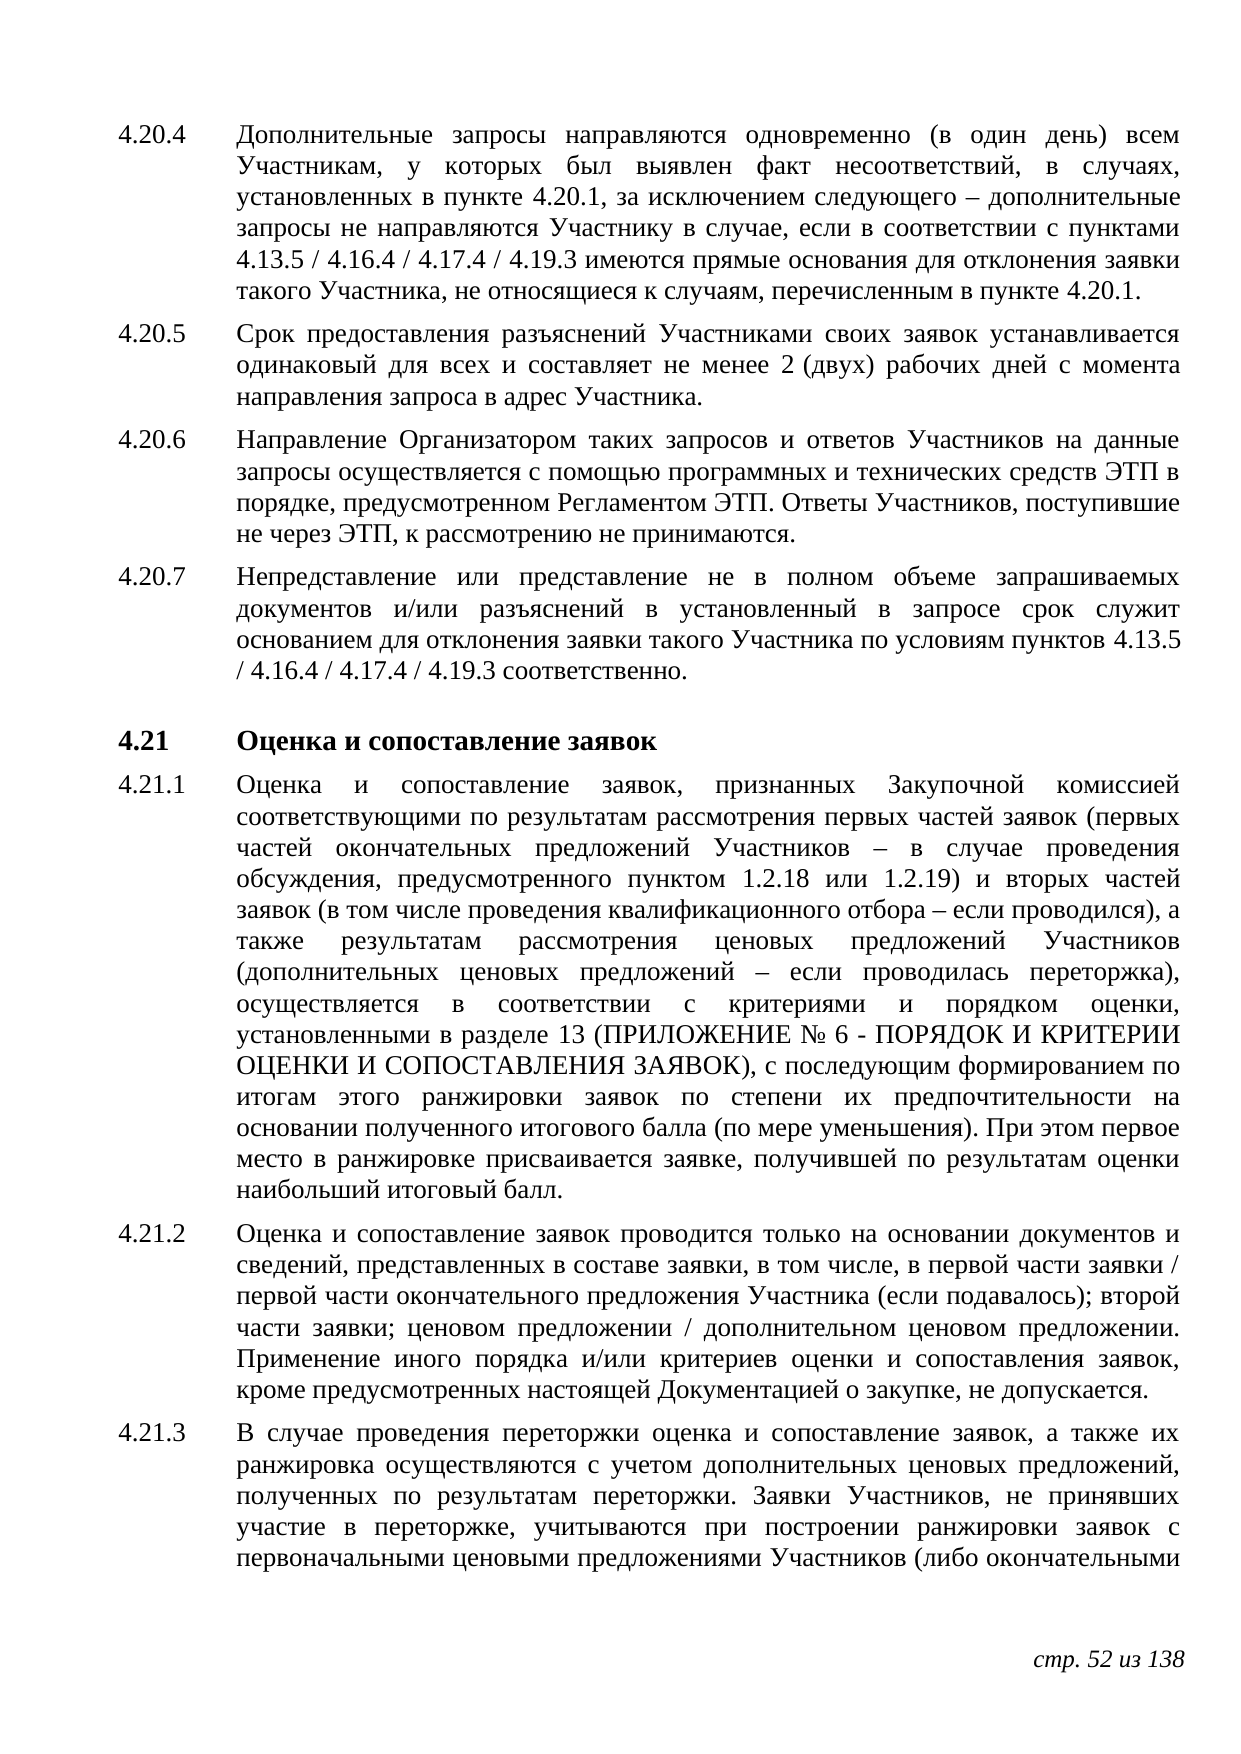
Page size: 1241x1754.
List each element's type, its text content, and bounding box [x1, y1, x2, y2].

text Дополнительные запросы направляются одновременно (в один день) всем Участникам, у которых был выявлен факт несоответствий, в случаях, установленных в пункте 4.20.1, за исключением следующего – дополнительные запросы не направляются Участнику в случае, если в соответствии с пунктами 4.13.5 / 4.16.4 / 4.17.4 / 4.19.3 имеются прямые основания для отклонения заявки такого Участника, не относящиеся к случаям, перечисленным в пункте 4.20.1. [118, 118, 1181, 305]
subtitle Оценка и сопоставление заявок [118, 723, 1181, 756]
text Оценка и сопоставление заявок проводится только на основании документов и сведений, представленных в составе заявки, в том числе, в первой части заявки / первой части окончательного предложения Участника (если подавалось); второй части заявки; ценовом предложении / дополнительном ценовом предложении. Применение иного порядка и/или критериев оценки и сопоставления заявок, кроме предусмотренных настоящей Документацией о закупке, не допускается. [118, 1217, 1181, 1404]
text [118, 1417, 1181, 1572]
text Направление Организатором таких запросов и ответов Участников на данные запросы осуществляется с помощью программных и технических средств ЭТП в порядке, предусмотренном Регламентом ЭТП. Ответы Участников, поступившие не через ЭТП, к рассмотрению не принимаются. [118, 423, 1181, 548]
text Срок предоставления разъяснений Участниками своих заявок устанавливается одинаковый для всех и составляет не менее 2 (двух) рабочих дней с момента направления запроса в адрес Участника. [118, 317, 1181, 411]
text Оценка и сопоставление заявок, признанных Закупочной комиссией соответствующими по результатам рассмотрения первых частей заявок (первых частей окончательных предложений Участников – в случае проведения обсуждения, предусмотренного пунктом 1.2.18 или 1.2.19) и вторых частей заявок (в том числе проведения квалификационного отбора – если проводился), а также результатам рассмотрения ценовых предложений Участников (дополнительных ценовых предложений – если проводилась переторжка), осуществляется в соответствии с критериями и порядком оценки, установленными в разделе 13 (ПРИЛОЖЕНИЕ № 6 - ПОРЯДОК И КРИТЕРИИ ОЦЕНКИ И СОПОСТАВЛЕНИЯ ЗАЯВОК), с последующим формированием по итогам этого ранжировки заявок по степени их предпочтительности на основании полученного итогового балла (по мере уменьшения). При этом первое место в ранжировке присваивается заявке, получившей по результатам оценки наибольший итоговый балл. [118, 769, 1181, 1205]
text Непредставление или представление не в полном объеме запрашиваемых документов и/или разъяснений в установленный в запросе срок служит основанием для отклонения заявки такого Участника по условиям пунктов 4.13.5 / 4.16.4 / 4.17.4 / 4.19.3 соответственно. [118, 561, 1181, 685]
